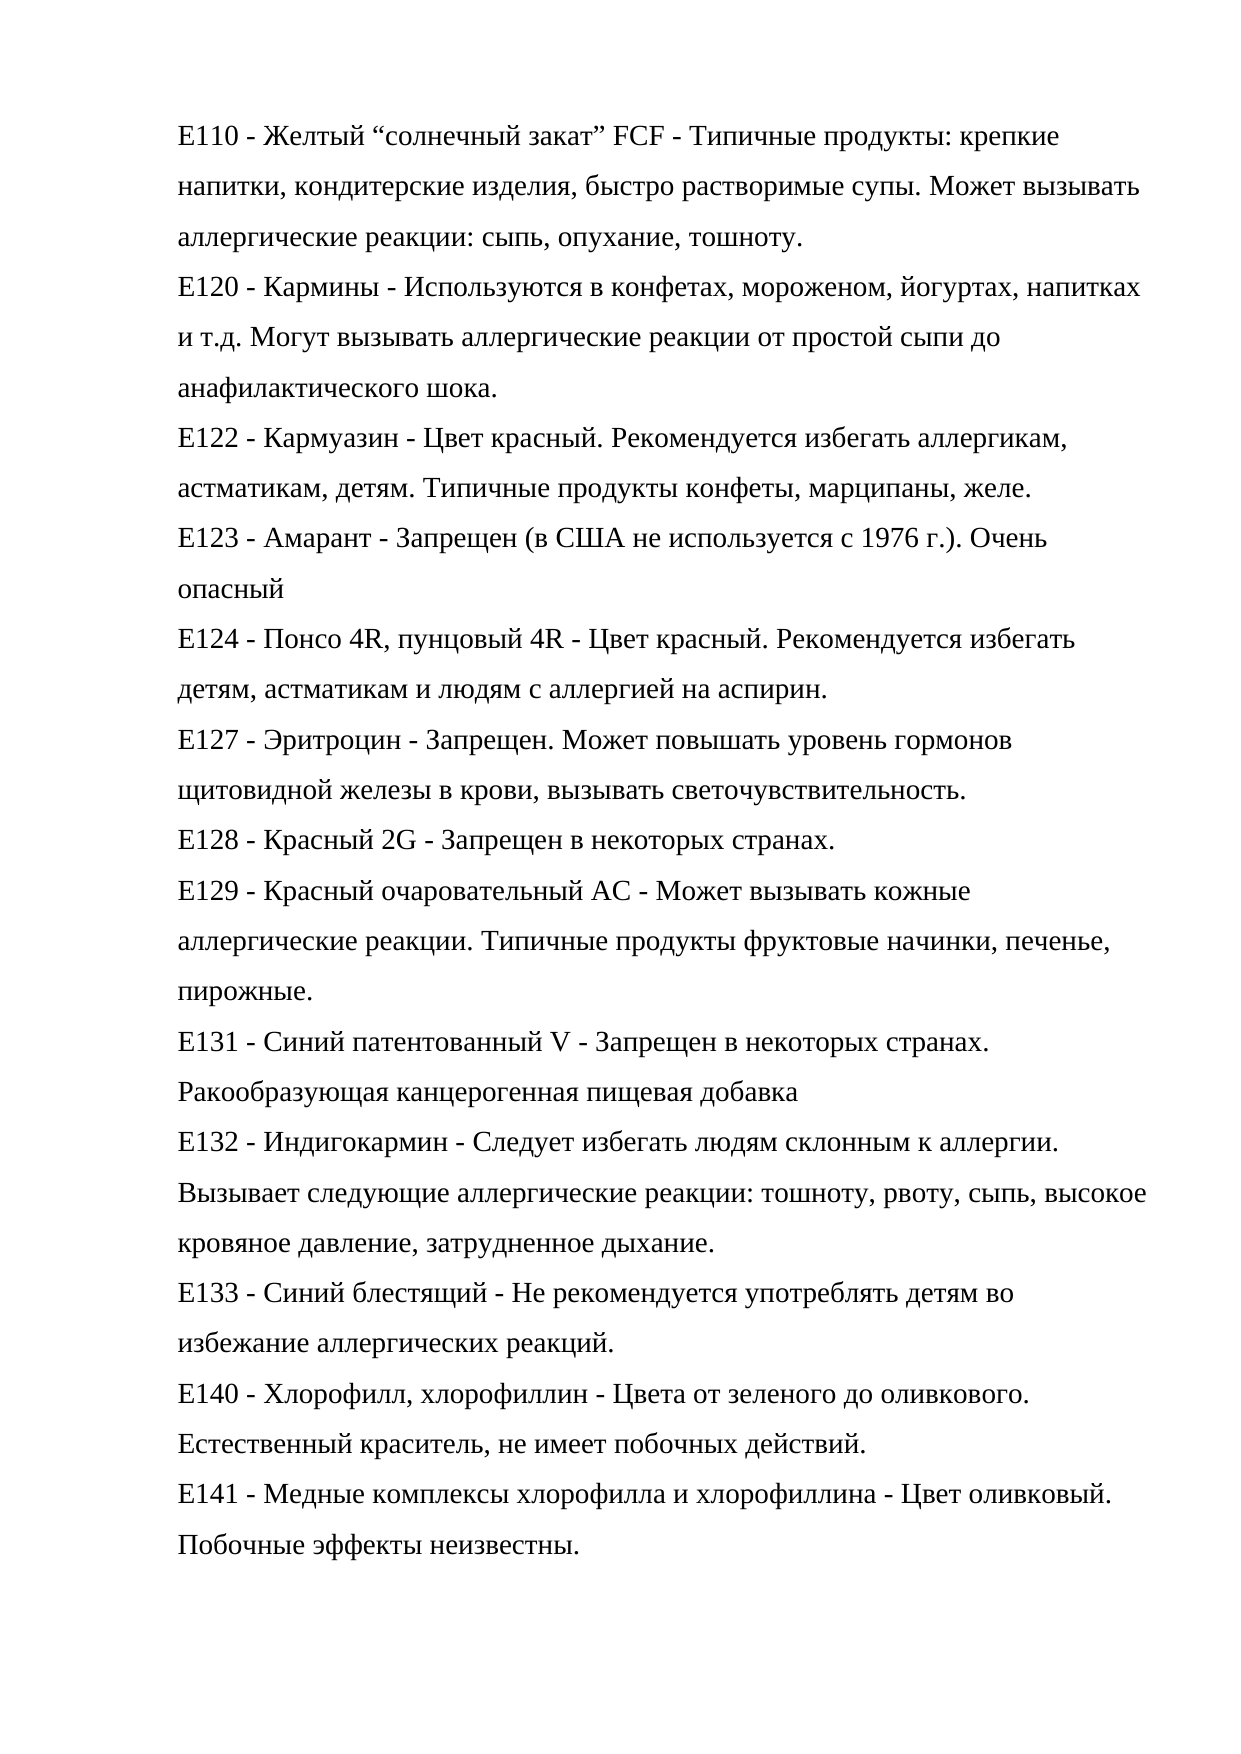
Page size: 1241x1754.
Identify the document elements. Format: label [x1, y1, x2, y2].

text [177, 118, 1152, 1560]
